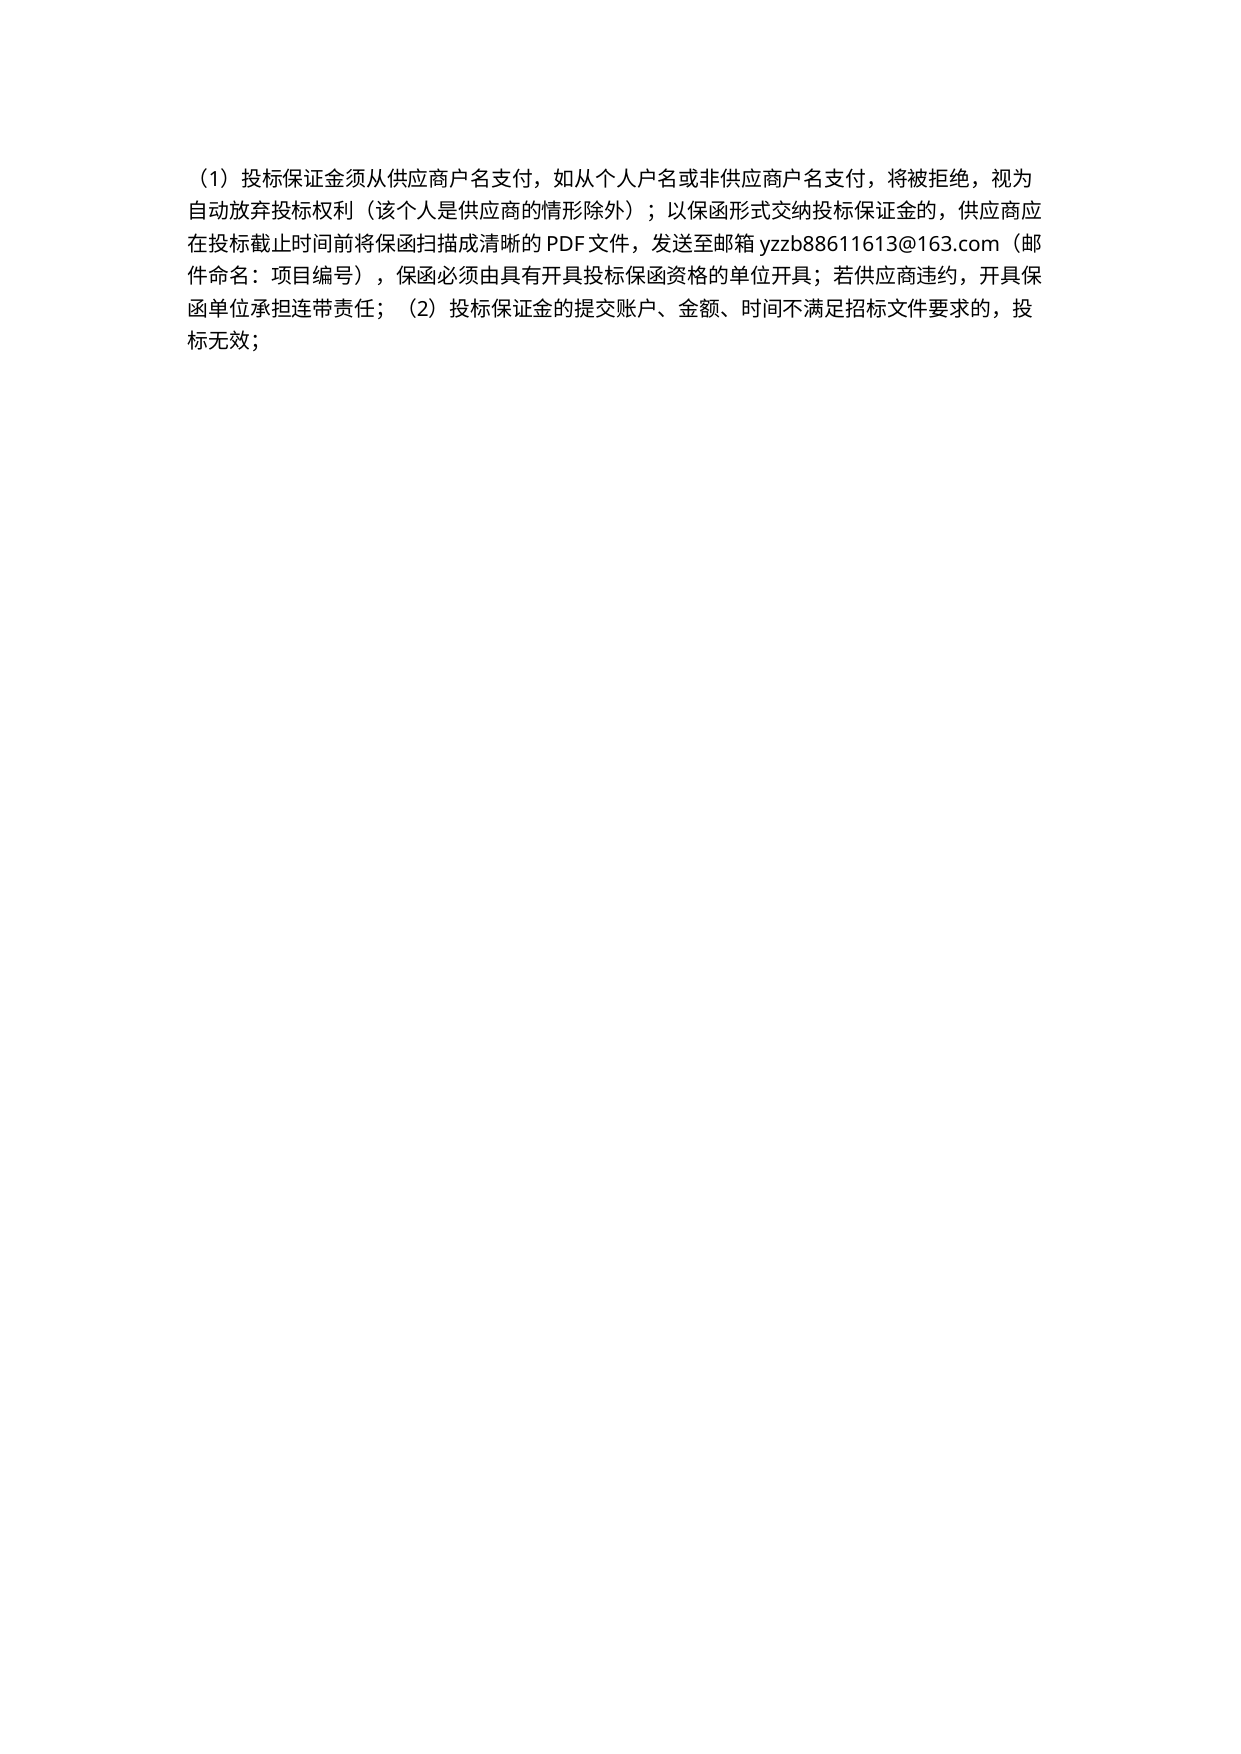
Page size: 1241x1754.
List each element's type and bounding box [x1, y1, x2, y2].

text [187, 162, 1053, 357]
